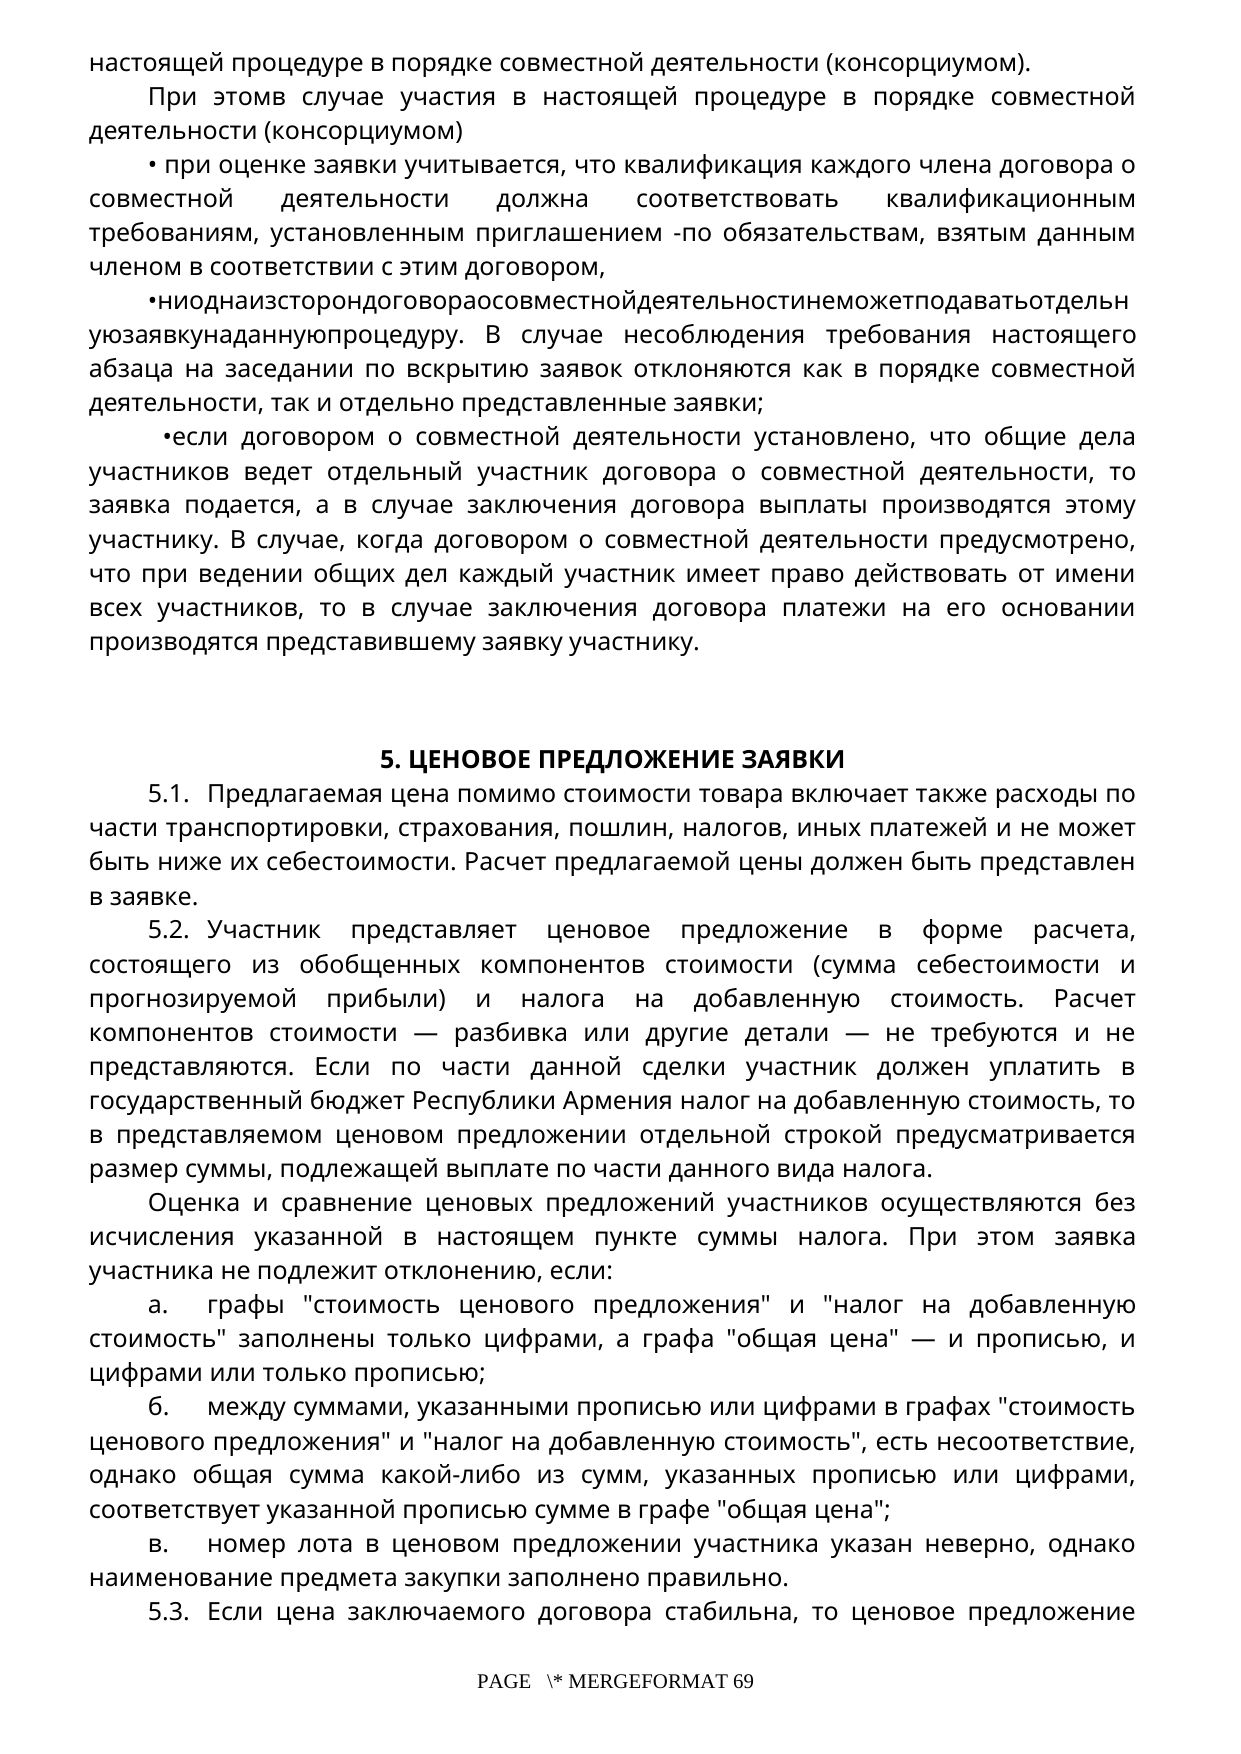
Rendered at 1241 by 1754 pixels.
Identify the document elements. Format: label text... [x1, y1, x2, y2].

text б. между суммами, указанными прописью или цифрами в графах "стоимость ценового предложения" и "налог на добавленную стоимость", есть несоответствие, однако общая сумма какой-либо из сумм, указанных прописью или цифрами, соответствует указанной прописью сумме в графе "общая цена"; [89, 1389, 1137, 1525]
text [89, 44, 1137, 78]
text в. номер лота в ценовом предложении участника указан неверно, однако наименование предмета закупки заполнено правильно. [89, 1525, 1137, 1593]
text 5.2. Участник представляет ценовое предложение в форме расчета, состоящего из обобщенных компонентов стоимости (сумма себестоимости и прогнозируемой прибыли) и налога на добавленную стоимость. Расчет компонентов стоимости — разбивка или другие детали — не требуются и не представляются. Если по части данной сделки участник должен уплатить в государственный бюджет Республики Армения налог на добавленную стоимость, то в представляемом ценовом предложении отдельной строкой предусматривается размер суммы, подлежащей выплате по части данного вида налога. [89, 912, 1137, 1185]
text •если договором о совместной деятельности установлено, что общие дела участников ведет отдельный участник договора о совместной деятельности, то заявка подается, а в случае заключения договора выплаты производятся этому участнику. В случае, когда договором о совместной деятельности предусмотрено, что при ведении общих дел каждый участник имеет право действовать от имени всех участников, то в случае заключения договора платежи на его основании производятся представившему заявку участнику. [89, 419, 1137, 657]
text 5. ЦЕНОВОЕ ПРЕДЛОЖЕНИЕ ЗАЯВКИ [89, 742, 1137, 776]
text 5.1. Предлагаемая цена помимо стоимости товара включает также расходы по части транспортировки, страхования, пошлин, налогов, иных платежей и не может быть ниже их себестоимости. Расчет предлагаемой цены должен быть представлен в заявке. [89, 776, 1137, 912]
text При этомв случае участия в настоящей процедуре в порядке совместной деятельности (консорциумом) [89, 78, 1137, 147]
text •ниоднаизсторондоговораосовместнойдеятельностинеможетподаватьотдельнуюзаявкунаданнуюпроцедуру. В случае несоблюдения требования настоящего абзаца на заседании по вскрытию заявок отклоняются как в порядке совместной деятельности, так и отдельно представленные заявки; [89, 283, 1137, 419]
text а. графы "стоимость ценового предложения" и "налог на добавленную стоимость" заполнены только цифрами, а графа "общая цена" — и прописью, и цифрами или только прописью; [89, 1287, 1137, 1389]
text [89, 1593, 1137, 1627]
text Оценка и сравнение ценовых предложений участников осуществляются без исчисления указанной в настоящем пункте суммы налога. При этом заявка участника не подлежит отклонению, если: [89, 1185, 1137, 1287]
text • при оценке заявки учитывается, что квалификация каждого члена договора о совместной деятельности должна соответствовать квалификационным требованиям, установленным приглашением -по обязательствам, взятым данным членом в соответствии с этим договором, [89, 147, 1137, 283]
